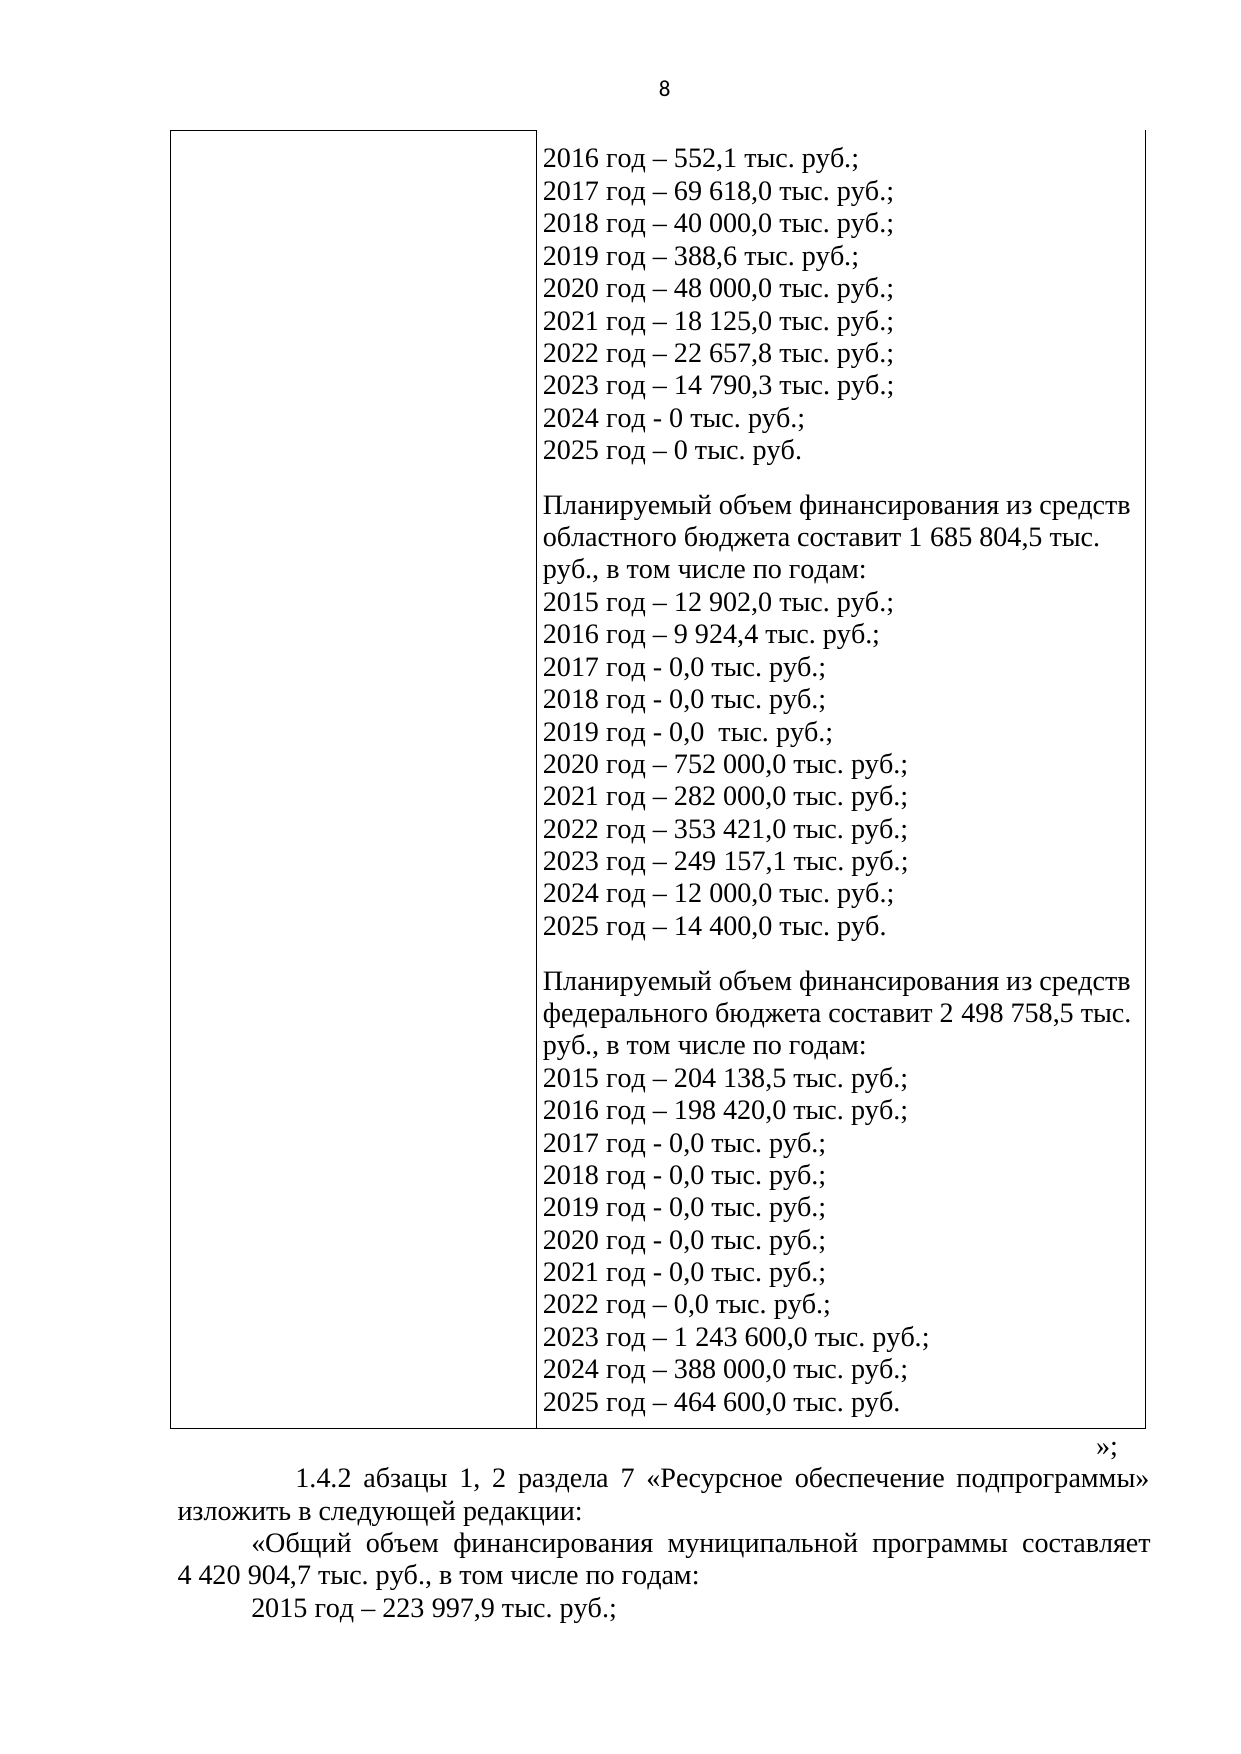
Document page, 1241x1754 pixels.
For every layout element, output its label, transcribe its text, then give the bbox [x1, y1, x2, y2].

text »; [177, 1429, 1152, 1461]
table_cell Планируемый объем финансирования из средств федерального бюджета составит 2 498 758,5 тыс. руб., в том числе по годам: 2015 год – 204 138,5 тыс. руб.; 2016 год – 198 420,0 тыс. руб.; 2017 год - 0,0 тыс. руб.; 2018 год - 0,0 тыс. руб.; 2019 год - 0,0 тыс. руб.; 2020 год - 0,0 тыс. руб.; 2021 год - 0,0 тыс. руб.; 2022 год – 0,0 тыс. руб.; 2023 год – 1 243 600,0 тыс. руб.; 2024 год – 388 000,0 тыс. руб.; 2025 год – 464 600,0 тыс. руб. [537, 952, 1145, 1428]
text 2015 год – 223 997,9 тыс. руб.; [177, 1591, 1152, 1623]
text 1.4.2 абзацы 1, 2 раздела 7 «Ресурсное обеспечение подпрограммы» изложить в следующей редакции: [177, 1461, 1152, 1526]
text «Общий объем финансирования муниципальной программы составляет 4 420 904,7 тыс. руб., в том числе по годам: [177, 1526, 1152, 1591]
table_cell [537, 130, 1145, 476]
table_cell Планируемый объем финансирования из средств областного бюджета составит 1 685 804,5 тыс. руб., в том числе по годам: 2015 год – 12 902,0 тыс. руб.; 2016 год – 9 924,4 тыс. руб.; 2017 год - 0,0 тыс. руб.; 2018 год - 0,0 тыс. руб.; 2019 год - 0,0 тыс. руб.; 2020 год – 752 000,0 тыс. руб.; 2021 год – 282 000,0 тыс. руб.; 2022 год – 353 421,0 тыс. руб.; 2023 год – 249 157,1 тыс. руб.; 2024 год – 12 000,0 тыс. руб.; 2025 год – 14 400,0 тыс. руб. [537, 476, 1145, 952]
